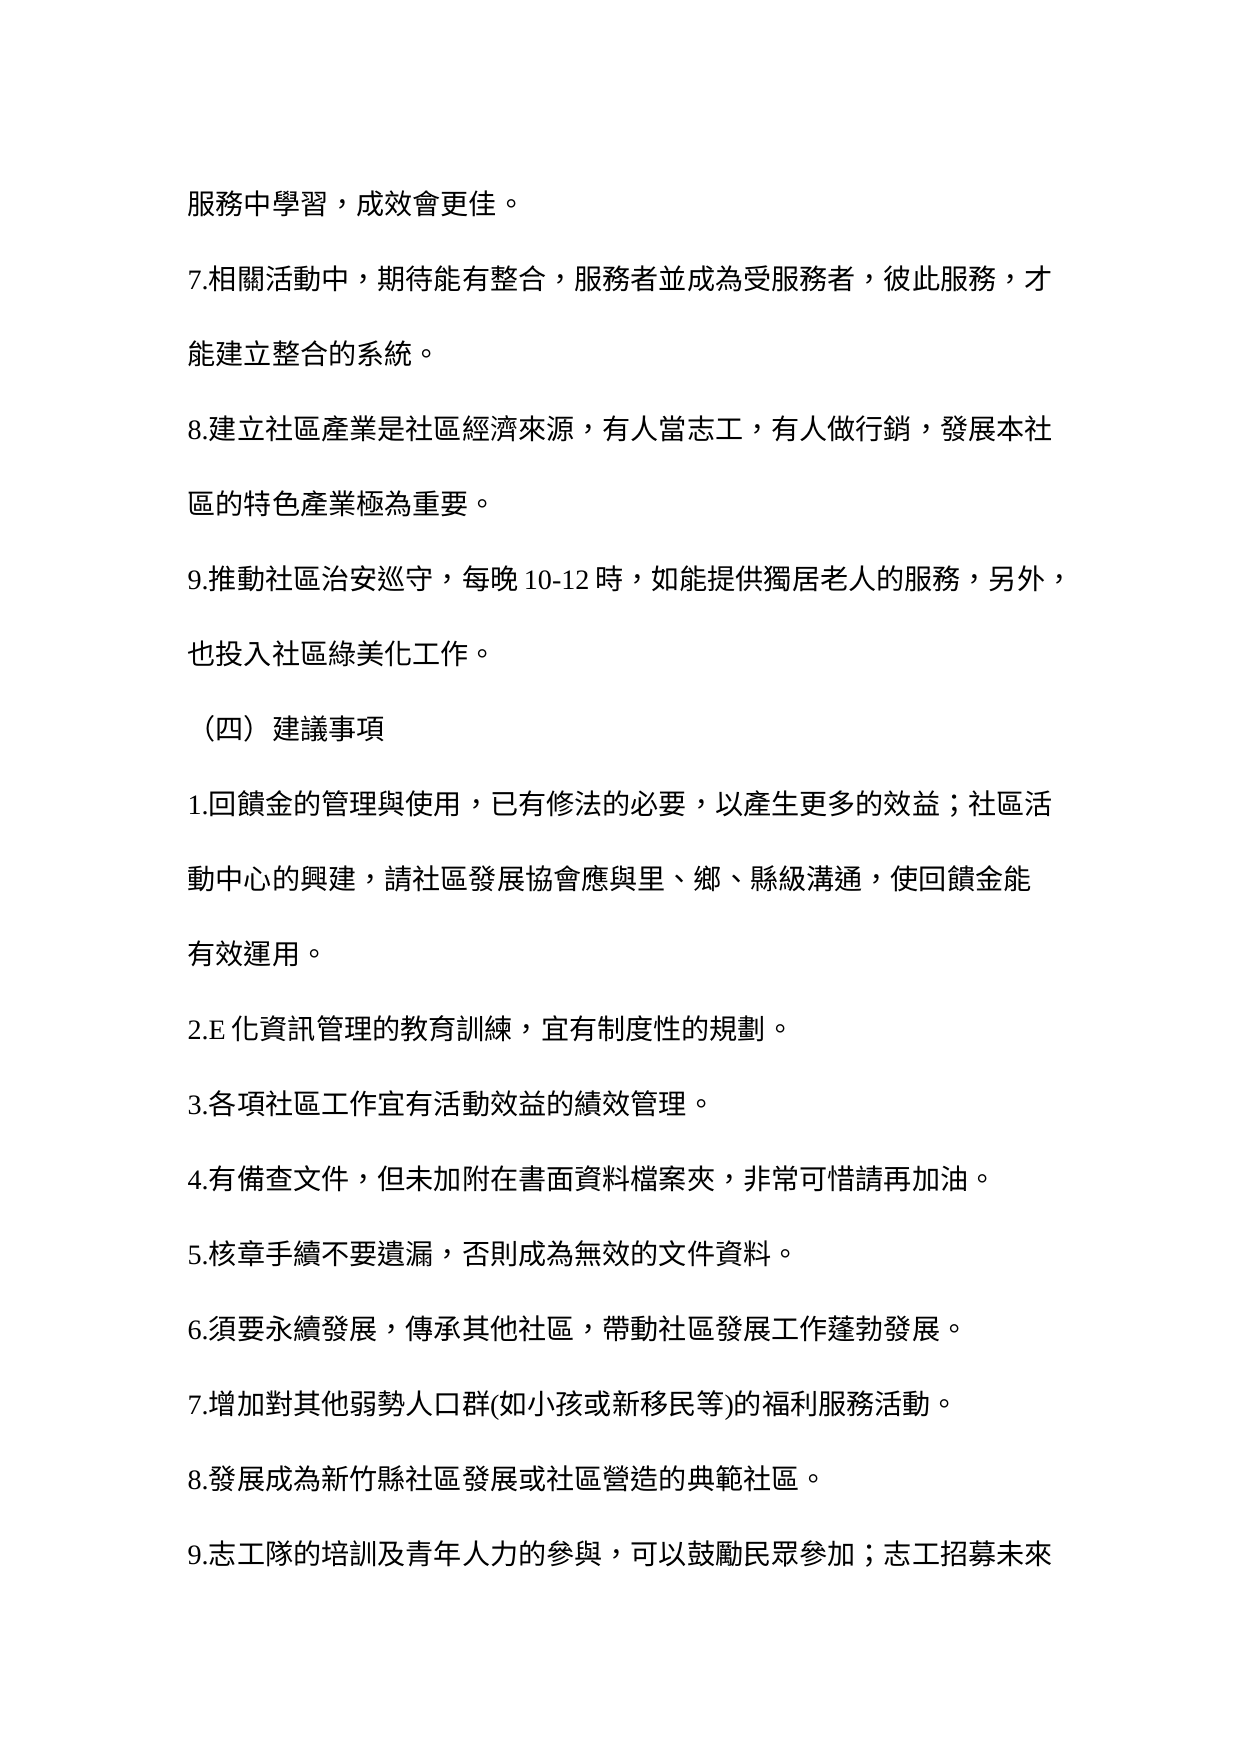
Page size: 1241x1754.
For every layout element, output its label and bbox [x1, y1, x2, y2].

text [187, 164, 1053, 1589]
